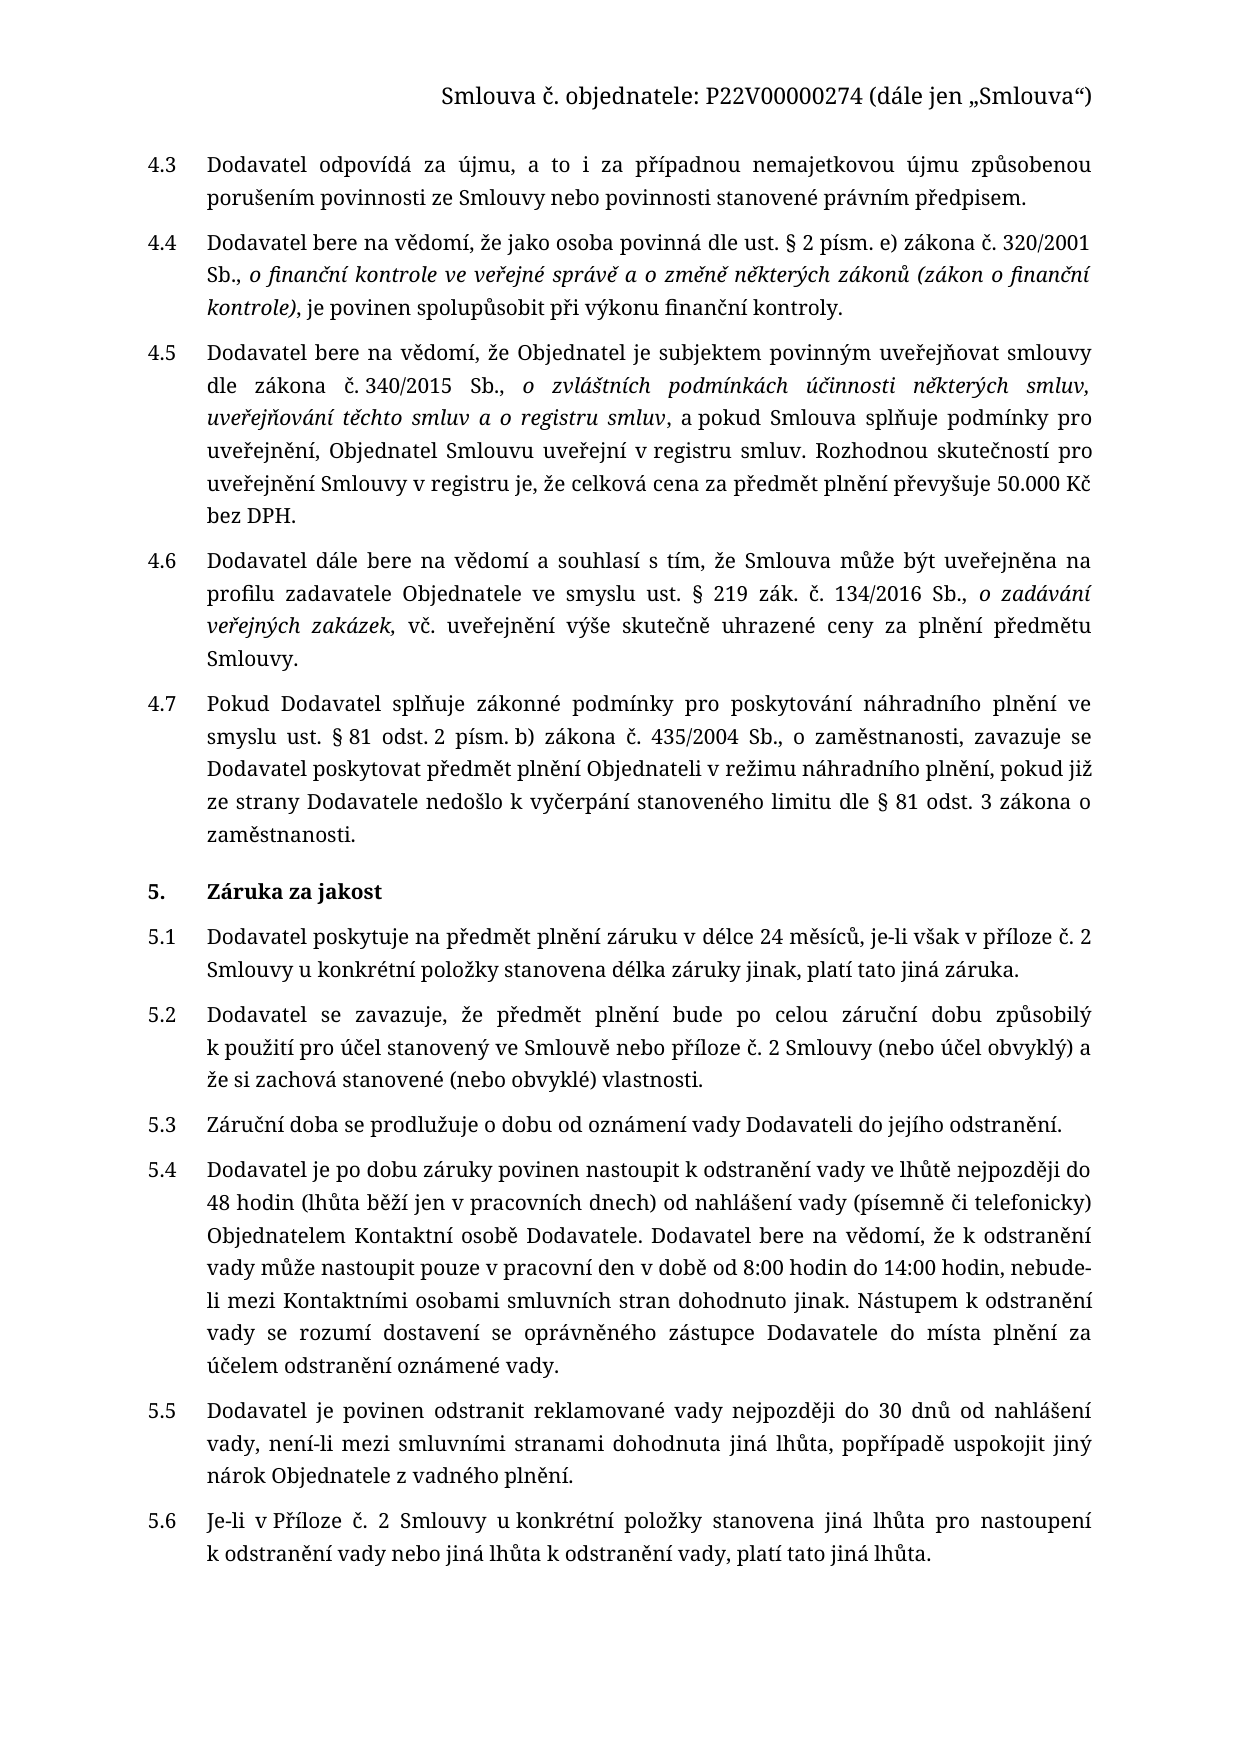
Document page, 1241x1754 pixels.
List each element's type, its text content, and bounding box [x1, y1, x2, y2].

list Záruka za jakost [148, 877, 1093, 906]
list Dodavatel je povinen odstranit reklamované vady nejpozději do 30 dnů od nahlášení vady, není-li mezi smluvními stranami dohodnuta jiná lhůta, popřípadě uspokojit jiný nárok Objednatele z vadného plnění. [148, 1396, 1093, 1490]
list Dodavatel bere na vědomí, že jako osoba povinná dle ust. § 2 písm. e) zákona č. 320/2001 Sb., o finanční kontrole ve veřejné správě a o změně některých zákonů (zákon o finanční kontrole), je povinen spolupůsobit při výkonu finanční kontroly. [148, 228, 1093, 322]
list Dodavatel je po dobu záruky povinen nastoupit k odstranění vady ve lhůtě nejpozději do 48 hodin (lhůta běží jen v pracovních dnech) od nahlášení vady (písemně či telefonicky) Objednatelem Kontaktní osobě Dodavatele. Dodavatel bere na vědomí, že k odstranění vady může nastoupit pouze v pracovní den v době od 8:00 hodin do 14:00 hodin, nebude-li mezi Kontaktními osobami smluvních stran dohodnuto jinak. Nástupem k odstranění vady se rozumí dostavení se oprávněného zástupce Dodavatele do místa plnění za účelem odstranění oznámené vady. [148, 1156, 1093, 1379]
list Dodavatel poskytuje na předmět plnění záruku v délce 24 měsíců, je-li však v příloze č. 2 Smlouvy u konkrétní položky stanovena délka záruky jinak, platí tato jiná záruka. [148, 922, 1093, 983]
list Dodavatel dále bere na vědomí a souhlasí s tím, že Smlouva může být uveřejněna na profilu zadavatele Objednatele ve smyslu ust. § 219 zák. č. 134/2016 Sb., o zadávání veřejných zakázek, vč. uveřejnění výše skutečně uhrazené ceny za plnění předmětu Smlouvy. [148, 546, 1093, 673]
list Dodavatel se zavazuje, že předmět plnění bude po celou záruční dobu způsobilý k použití pro účel stanovený ve Smlouvě nebo příloze č. 2 Smlouvy (nebo účel obvyklý) a že si zachová stanovené (nebo obvyklé) vlastnosti. [148, 1000, 1093, 1094]
list Dodavatel bere na vědomí, že Objednatel je subjektem povinným uveřejňovat smlouvy dle zákona č. 340/2015 Sb., o zvláštních podmínkách účinnosti některých smluv, uveřejňování těchto smluv a o registru smluv, a pokud Smlouva splňuje podmínky pro uveřejnění, Objednatel Smlouvu uveřejní v registru smluv. Rozhodnou skutečností pro uveřejnění Smlouvy v registru je, že celková cena za předmět plnění převyšuje 50.000 Kč bez DPH. [148, 338, 1093, 530]
list Pokud Dodavatel splňuje zákonné podmínky pro poskytování náhradního plnění ve smyslu ust. § 81 odst. 2 písm. b) zákona č. 435/2004 Sb., o zaměstnanosti, zavazuje se Dodavatel poskytovat předmět plnění Objednateli v režimu náhradního plnění, pokud již ze strany Dodavatele nedošlo k vyčerpání stanoveného limitu dle § 81 odst. 3 zákona o zaměstnanosti. [148, 689, 1093, 848]
list Záruční doba se prodlužuje o dobu od oznámení vady Dodavateli do jejího odstranění. [148, 1110, 1093, 1139]
list Je-li v Příloze č. 2 Smlouvy u konkrétní položky stanovena jiná lhůta pro nastoupení k odstranění vady nebo jiná lhůta k odstranění vady, platí tato jiná lhůta. [148, 1507, 1093, 1568]
list Dodavatel odpovídá za újmu, a to i za případnou nemajetkovou újmu způsobenou porušením povinnosti ze Smlouvy nebo povinnosti stanovené právním předpisem. [148, 150, 1093, 211]
